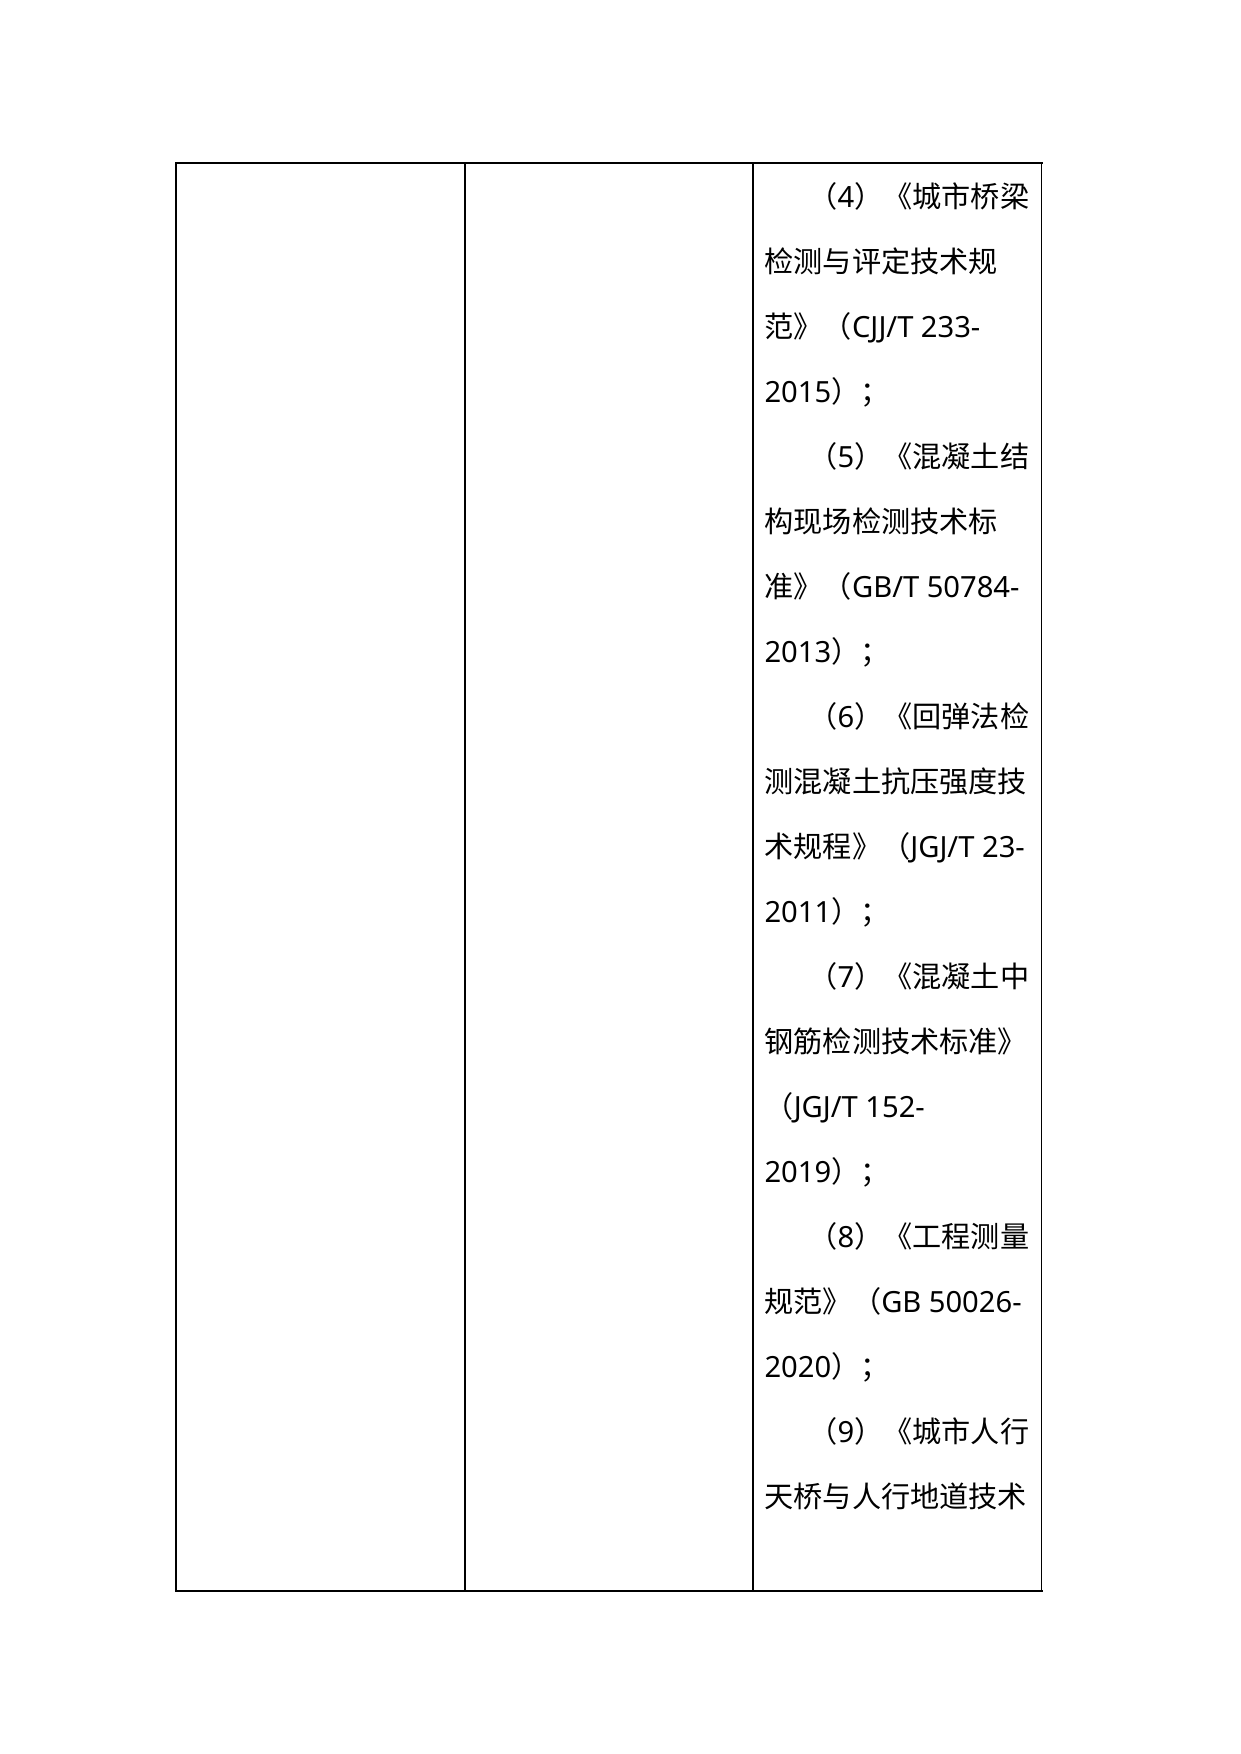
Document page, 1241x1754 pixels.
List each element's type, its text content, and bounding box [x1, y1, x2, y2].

table_cell 1 [177, 164, 464, 1590]
table_cell [466, 164, 752, 1590]
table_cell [754, 164, 1041, 1590]
